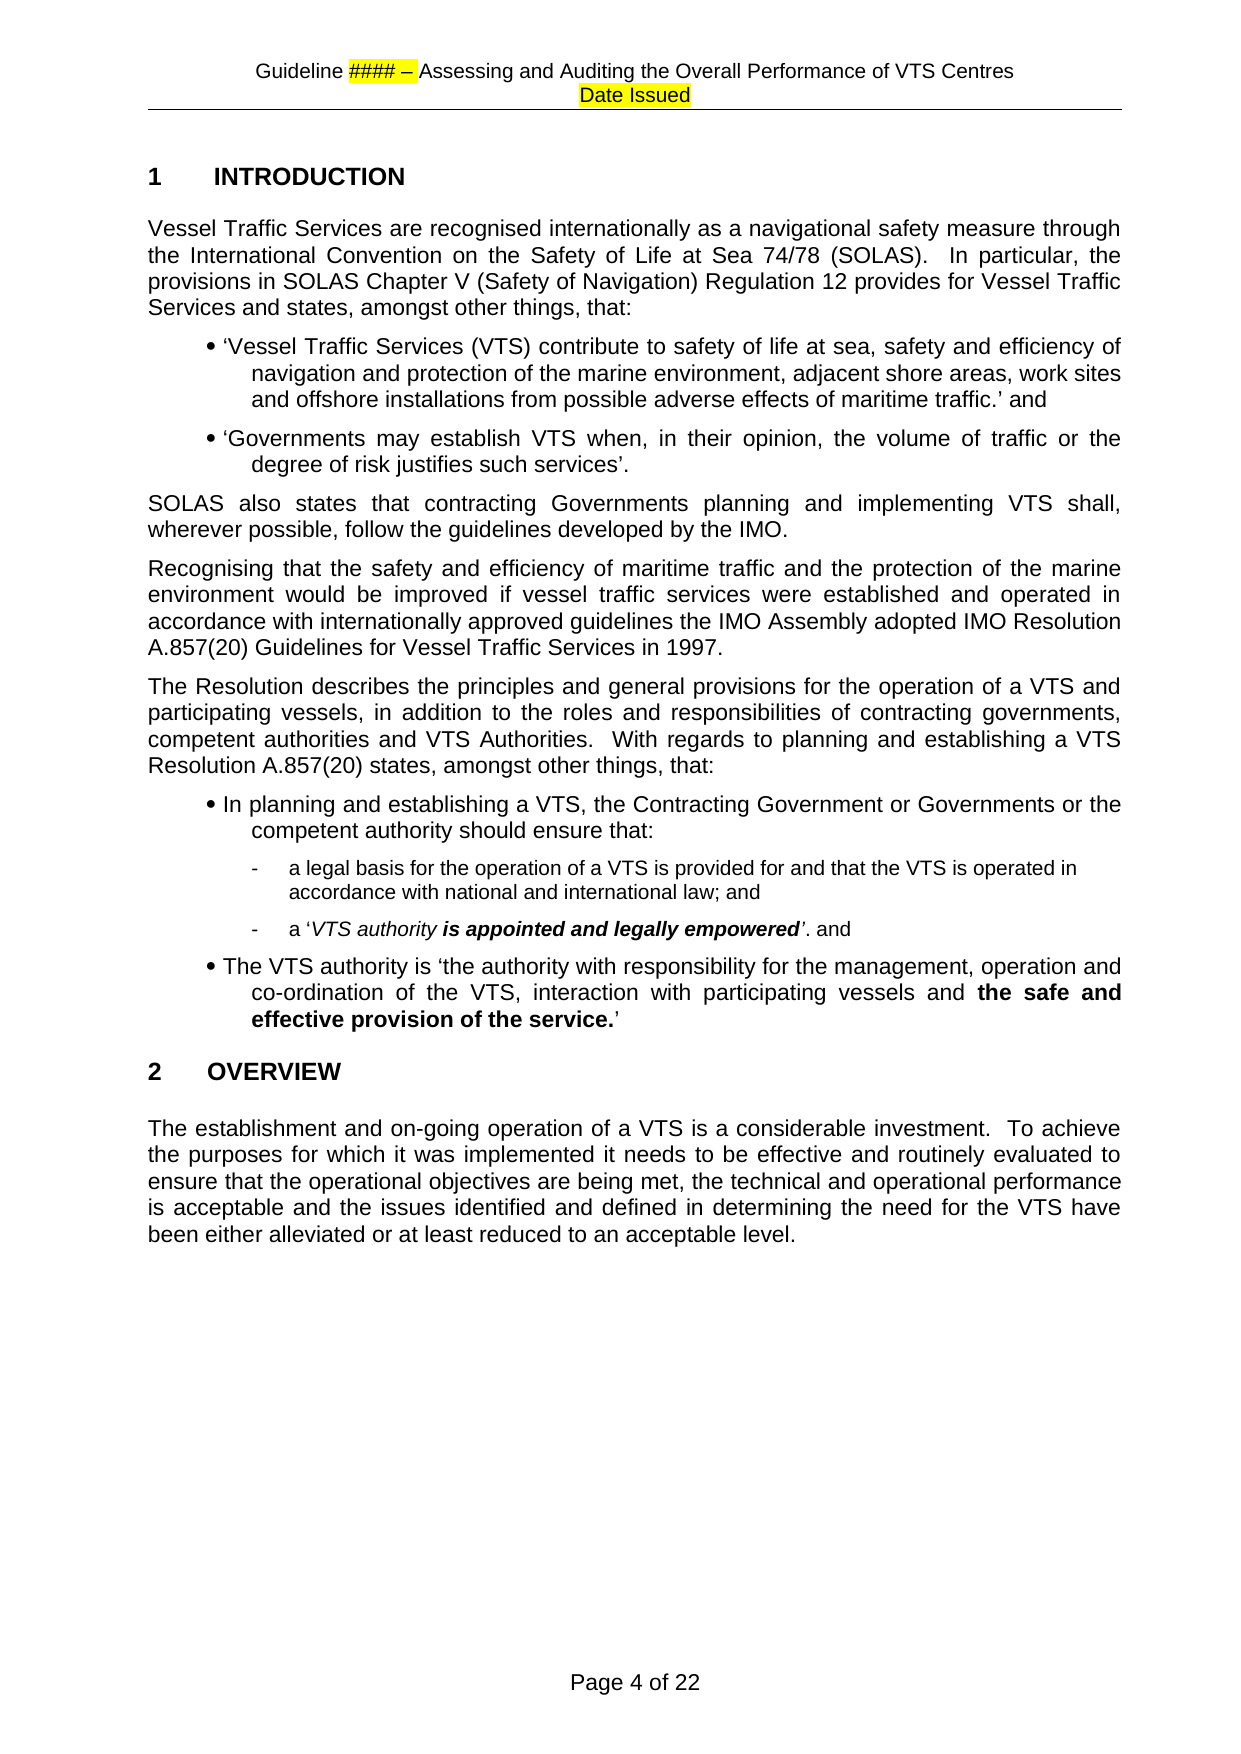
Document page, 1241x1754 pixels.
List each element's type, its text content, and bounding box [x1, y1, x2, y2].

text SOLAS also states that contracting Governments planning and implementing VTS shall, wherever possible, follow the guidelines developed by the IMO. [148, 490, 1122, 543]
text Vessel Traffic Services are recognised internationally as a navigational safety measure through the International Convention on the Safety of Life at Sea 74/78 (SOLAS). In particular, the provisions in SOLAS Chapter V (Safety of Navigation) Regulation 12 provides for Vessel Traffic Services and states, amongst other things, that: [148, 215, 1122, 321]
text ‘Vessel Traffic Services (VTS) contribute to safety of life at sea, safety and efficiency of navigation and protection of the marine environment, adjacent shore areas, work sites and offshore installations from possible adverse effects of maritime traffic.’ and [207, 333, 1122, 412]
text In planning and establishing a VTS, the Contracting Government or Governments or the competent authority should ensure that: [207, 791, 1122, 844]
text The Resolution describes the principles and general provisions for the operation of a VTS and participating vessels, in addition to the roles and responsibilities of contracting governments, competent authorities and VTS Authorities. With regards to planning and establishing a VTS Resolution A.857(20) states, amongst other things, that: [148, 673, 1122, 778]
text The establishment and on-going operation of a VTS is a considerable investment. To achieve the purposes for which it was implemented it needs to be effective and routinely evaluated to ensure that the operational objectives are being met, the technical and operational performance is acceptable and the issues identified and defined in determining the need for the VTS have been either alleviated or at least reduced to an acceptable level. [148, 1115, 1122, 1247]
text ‘Governments may establish VTS when, in their opinion, the volume of traffic or the degree of risk justifies such services’. [207, 425, 1122, 477]
text a ‘VTS authority is appointed and legally empowered’. and [251, 917, 1122, 941]
subtitle Overview [148, 1057, 1122, 1086]
text The VTS authority is ‘the authority with responsibility for the management, operation and co-ordination of the VTS, interaction with participating vessels and the safe and effective provision of the service.’ [207, 953, 1122, 1032]
text Recognising that the safety and efficiency of maritime traffic and the protection of the marine environment would be improved if vessel traffic services were established and operated in accordance with internationally approved guidelines the IMO Assembly adopted IMO Resolution A.857(20) Guidelines for Vessel Traffic Services in 1997. [148, 555, 1122, 661]
subtitle Introduction [148, 161, 1122, 190]
text a legal basis for the operation of a VTS is provided for and that the VTS is operated in accordance with national and international law; and [251, 856, 1122, 904]
